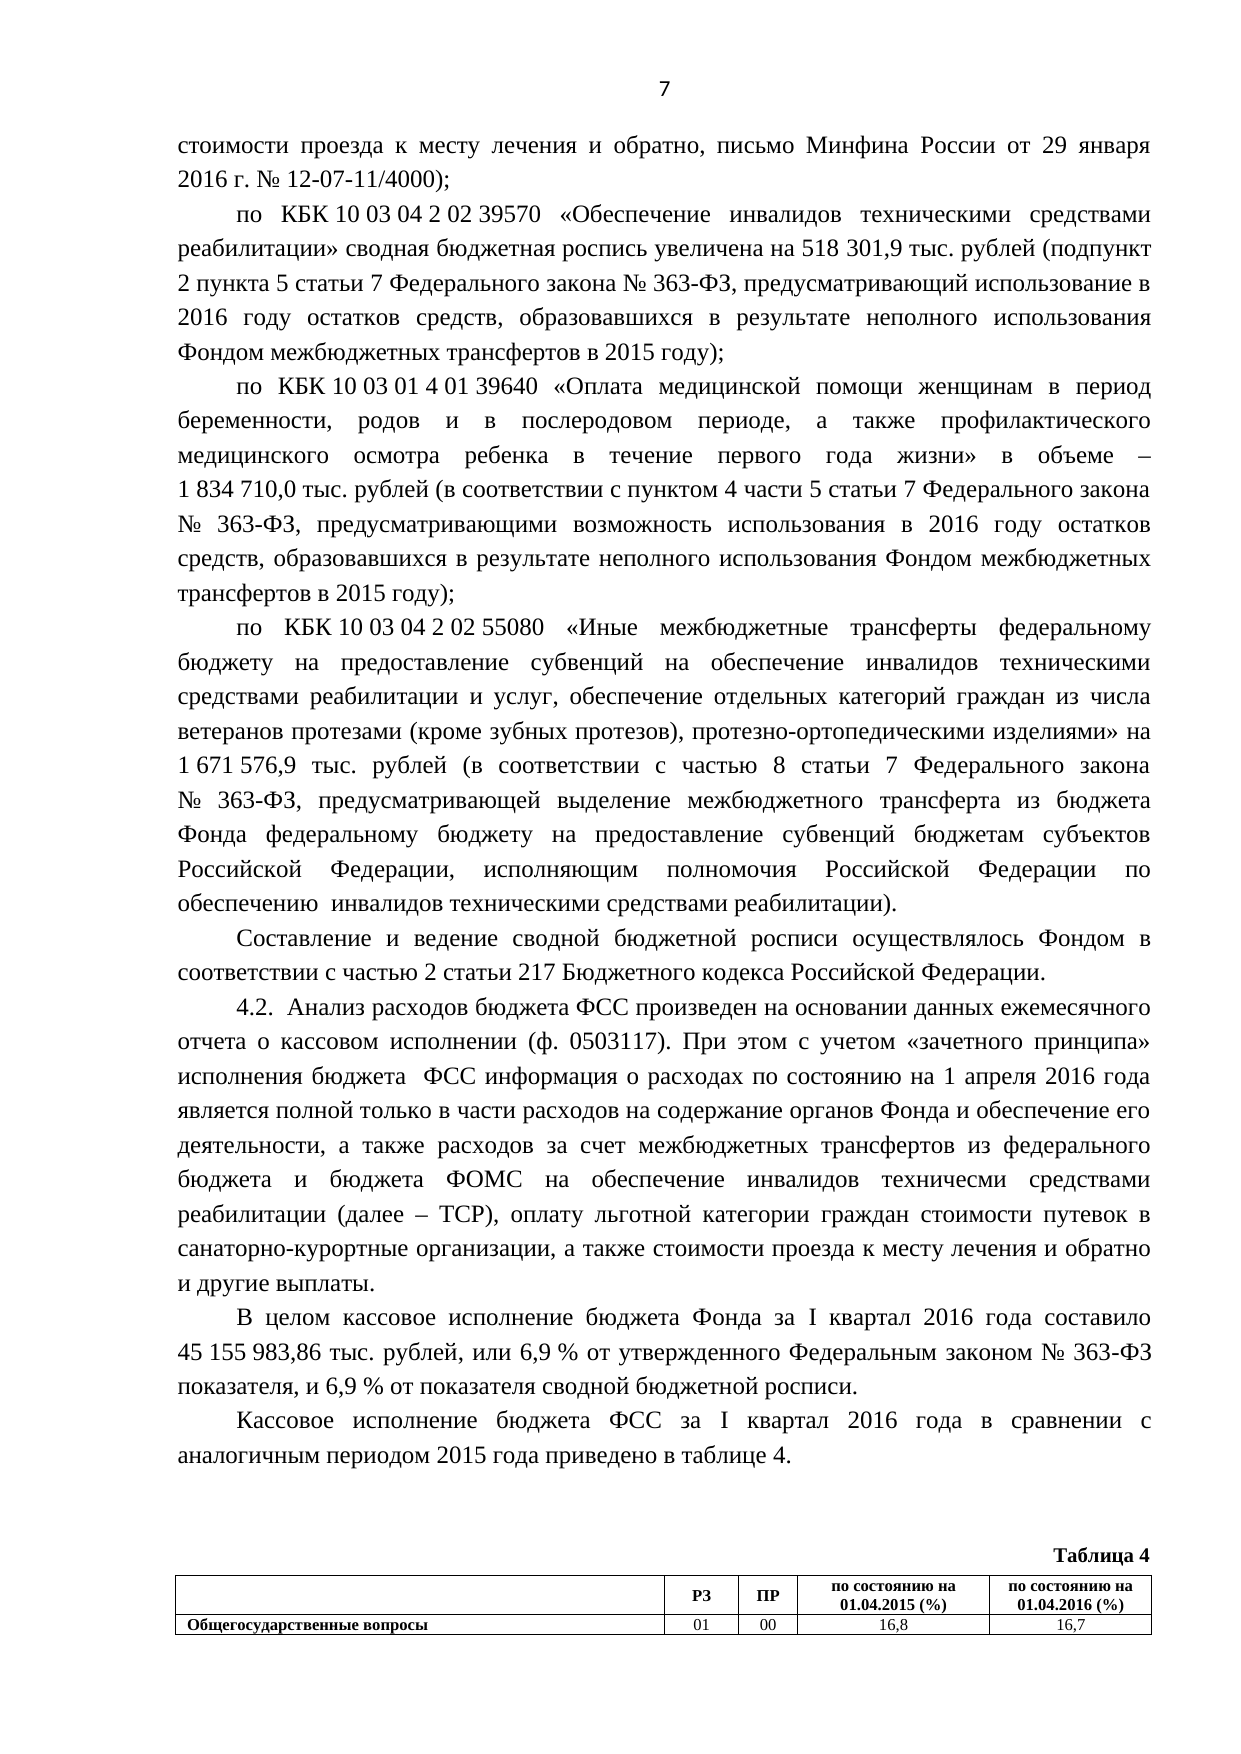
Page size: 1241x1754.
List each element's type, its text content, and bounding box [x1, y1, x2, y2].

table_header [176, 1576, 664, 1614]
table_cell 00 [739, 1615, 797, 1634]
table_header РЗ [665, 1576, 738, 1614]
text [177, 130, 1152, 193]
text Таблица 4 [177, 1543, 1152, 1567]
table_cell 16,7 [990, 1615, 1151, 1634]
table_header по состоянию на 01.04.2016 (%) [990, 1576, 1151, 1614]
text Кассовое исполнение бюджета ФСС за I квартал 2016 года в сравнении с аналогичным периодом 2015 года приведено в таблице 4. [177, 1406, 1152, 1469]
table_header ПР [739, 1576, 797, 1614]
table_cell 16,8 [798, 1615, 989, 1634]
text по КБК 10 03 01 4 01 39640 «Оплата медицинской помощи женщинам в период беременности, родов и в послеродовом периоде, а также профилактического медицинского осмотра ребенка в течение первого года жизни» в объеме – 1 834 710,0 тыс. рублей (в соответствии с пунктом 4 части 5 статьи 7 Федерального закона № 363-ФЗ, предусматривающими возможность использования в 2016 году остатков средств, образовавшихся в результате неполного использования Фондом межбюджетных трансфертов в 2015 году); [177, 371, 1152, 607]
text 4.2. Анализ расходов бюджета ФСС произведен на основании данных ежемесячного отчета о кассовом исполнении (ф. 0503117). При этом с учетом «зачетного принципа» исполнения бюджета ФСС информация о расходах по состоянию на 1 апреля 2016 года является полной только в части расходов на содержание органов Фонда и обеспечение его деятельности, а также расходов за счет межбюджетных трансфертов из федерального бюджета и бюджета ФОМС на обеспечение инвалидов техничесми средствами реабилитации (далее – ТСР), оплату льготной категории граждан стоимости путевок в санаторно-курортные организации, а также стоимости проезда к месту лечения и обратно и другие выплаты. [177, 992, 1152, 1296]
text В целом кассовое исполнение бюджета Фонда за I квартал 2016 года составило 45 155 983,86 тыс. рублей, или 6,9 % от утвержденного Федеральным законом № 363-ФЗ показателя, и 6,9 % от показателя сводной бюджетной росписи. [177, 1302, 1152, 1400]
table_cell Общегосударственные вопросы [176, 1615, 664, 1634]
table_cell 01 [665, 1615, 738, 1634]
table_header по состоянию на 01.04.2015 (%) [798, 1576, 989, 1614]
text по КБК 10 03 04 2 02 55080 «Иные межбюджетные трансферты федеральному бюджету на предоставление субвенций на обеспечение инвалидов техническими средствами реабилитации и услуг, обеспечение отдельных категорий граждан из числа ветеранов протезами (кроме зубных протезов), протезно-ортопедическими изделиями» на 1 671 576,9 тыс. рублей (в соответствии с частью 8 статьи 7 Федерального закона № 363-ФЗ, предусматривающей выделение межбюджетного трансферта из бюджета Фонда федеральному бюджету на предоставление субвенций бюджетам субъектов Российской Федерации, исполняющим полномочия Российской Федерации по обеспечению инвалидов техническими средствами реабилитации). [177, 612, 1152, 917]
text Составление и ведение сводной бюджетной росписи осуществлялось Фондом в соответствии с частью 2 статьи 217 Бюджетного кодекса Российской Федерации. [177, 923, 1152, 986]
text по КБК 10 03 04 2 02 39570 «Обеспечение инвалидов техническими средствами реабилитации» сводная бюджетная роспись увеличена на 518 301,9 тыс. рублей (подпункт 2 пункта 5 статьи 7 Федерального закона № 363-ФЗ, предусматривающий использование в 2016 году остатков средств, образовавшихся в результате неполного использования Фондом межбюджетных трансфертов в 2015 году); [177, 199, 1152, 365]
